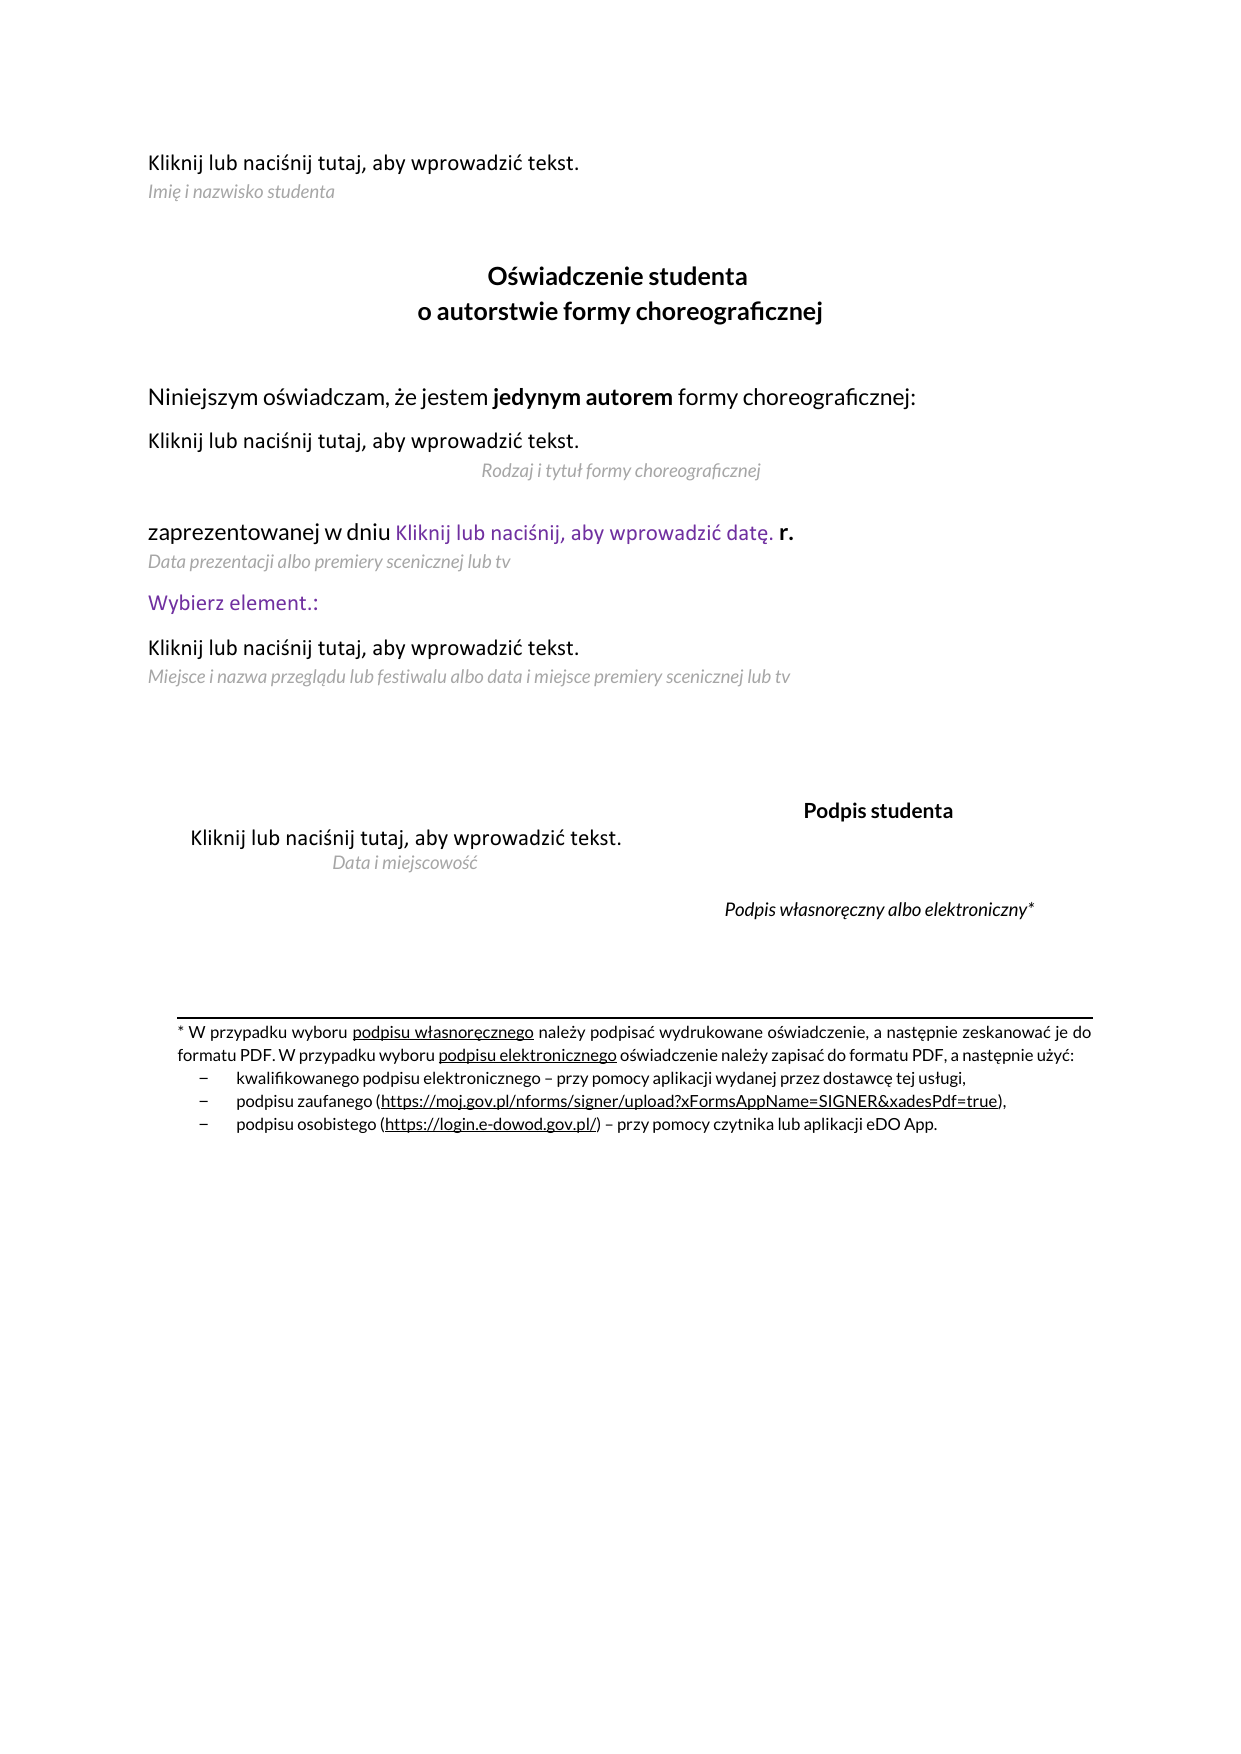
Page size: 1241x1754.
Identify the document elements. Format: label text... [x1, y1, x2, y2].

list podpisu zaufanego (https://moj.gov.pl/nforms/signer/upload?xFormsAppName=SIGNER&xadesPdf=true), [199, 1091, 1093, 1111]
text Imię i nazwisko studenta [148, 180, 650, 202]
list podpisu osobistego (https://login.e-dowod.gov.pl/) – przy pomocy czytnika lub aplikacji eDO App. [199, 1113, 1093, 1133]
text Rodzaj i tytuł formy choreograficznej [148, 459, 1093, 481]
text * W przypadku wyboru podpisu własnoręcznego należy podpisać wydrukowane oświadczenie, a następnie zeskanować je do formatu PDF. W przypadku wyboru podpisu elektronicznego oświadczenie należy zapisać do formatu PDF, a następnie użyć: [177, 1022, 1093, 1065]
text Oświadczenie studenta o autorstwie formy choreograficznej [148, 261, 1093, 358]
text : [148, 588, 1093, 616]
table_header Data i miejscowość [148, 748, 635, 995]
text zaprezentowanej w dniu r. [148, 517, 1093, 546]
list kwalifikowanego podpisu elektronicznego – przy pomocy aplikacji wydanej przez dostawcę tej usługi, [199, 1068, 1093, 1088]
text Miejsce i nazwa przeglądu lub festiwalu albo data i miejsce premiery scenicznej lub tv [148, 665, 1093, 688]
text Data prezentacji albo premiery scenicznej lub tv [148, 550, 1093, 572]
text Niniejszym oświadczam, że jestem jedynym autorem formy choreograficznej: [148, 383, 1093, 410]
table_header Podpis studenta Podpis własnoręczny albo elektroniczny* [635, 748, 1092, 995]
